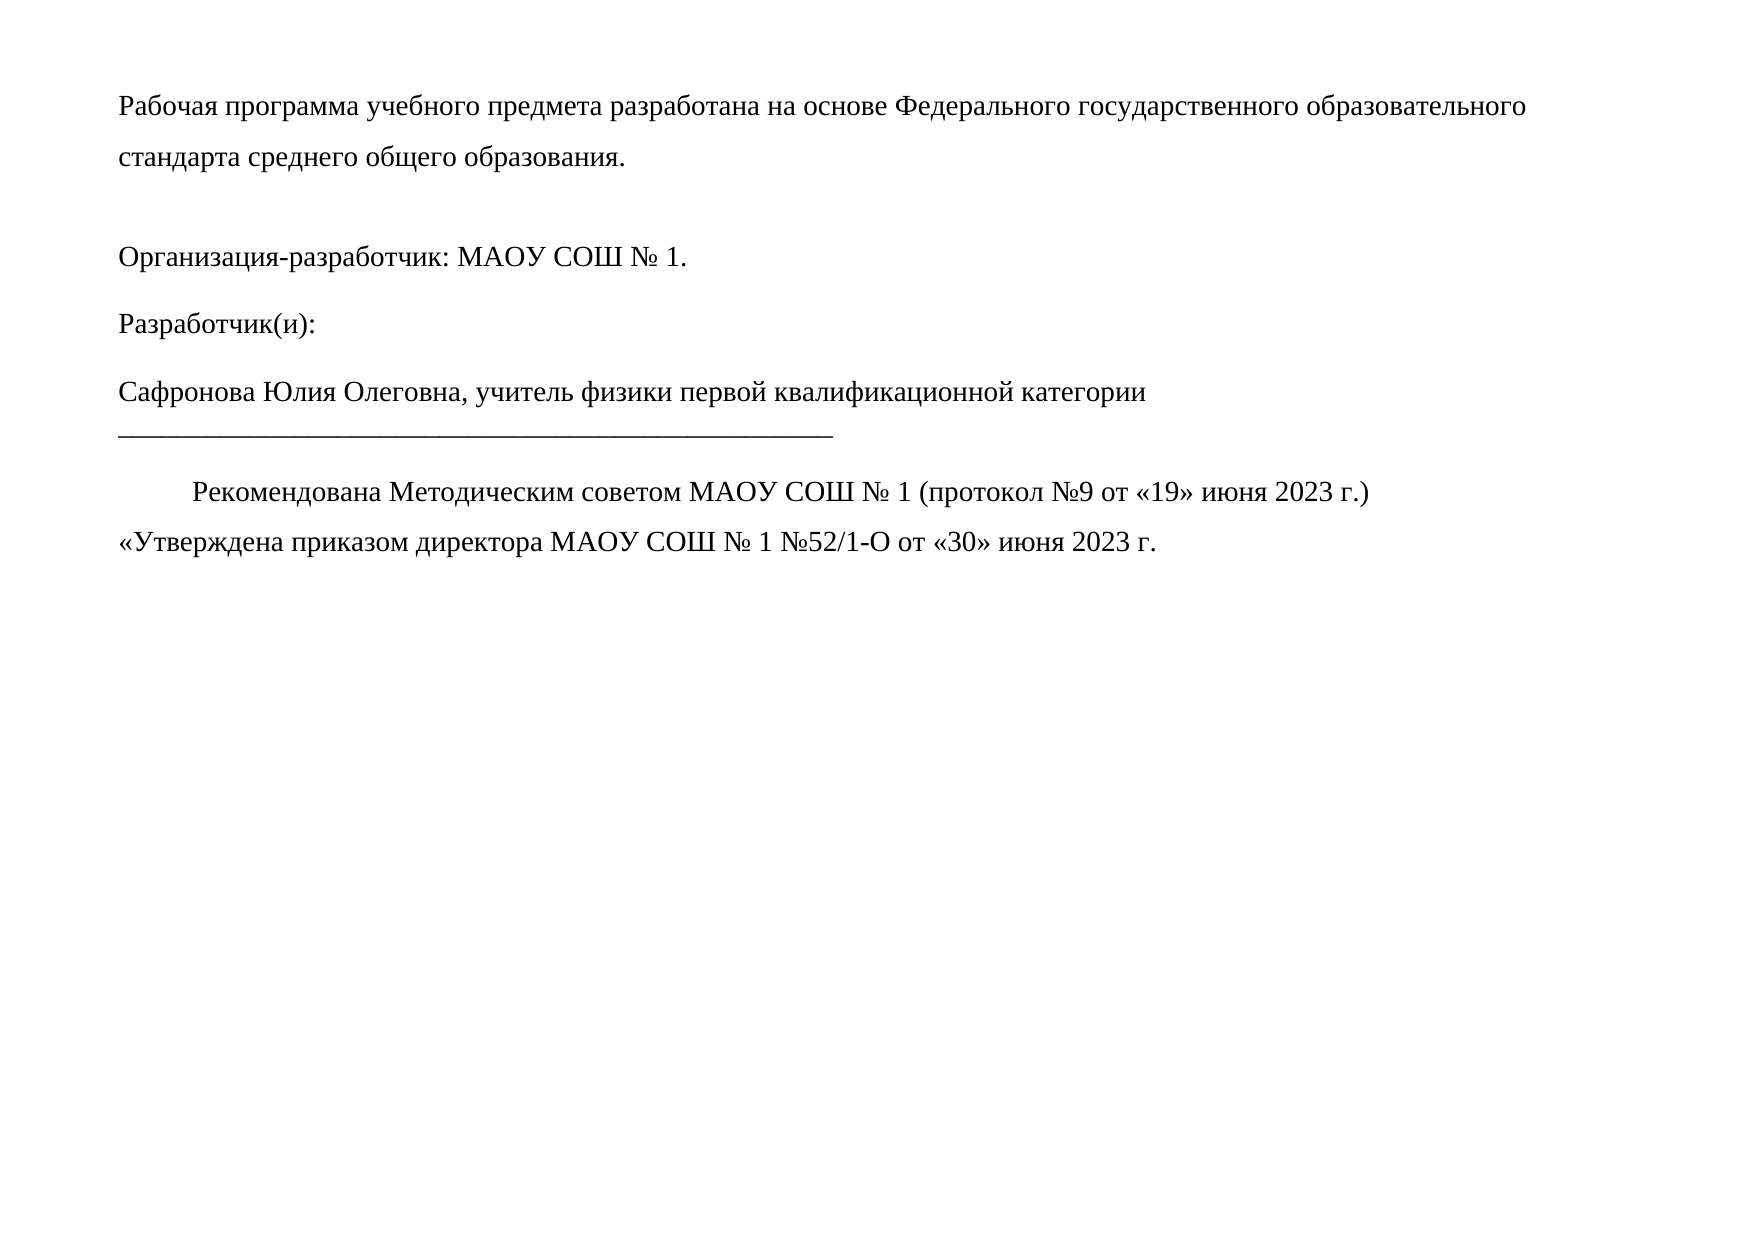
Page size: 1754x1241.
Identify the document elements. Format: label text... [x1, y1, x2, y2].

text Рекомендована Методическим советом МАОУ СОШ № 1 (протокол №9 от «19» июня 2023 г.) [118, 474, 1636, 508]
text Организация-разработчик: МАОУ СОШ № 1. [118, 239, 1636, 273]
text _________________________________________________ [118, 407, 1636, 441]
text Разработчик(и): [118, 307, 1636, 340]
text Сафронова Юлия Олеговна, учитель физики первой квалификационной категории [118, 374, 1636, 407]
text Рабочая программа учебного предмета разработана на основе Федерального государственного образовательного стандарта среднего общего образования. [118, 88, 1636, 172]
text «Утверждена приказом директора МАОУ СОШ № 1 №52/1-О от «30» июня 2023 г. [118, 524, 1636, 558]
